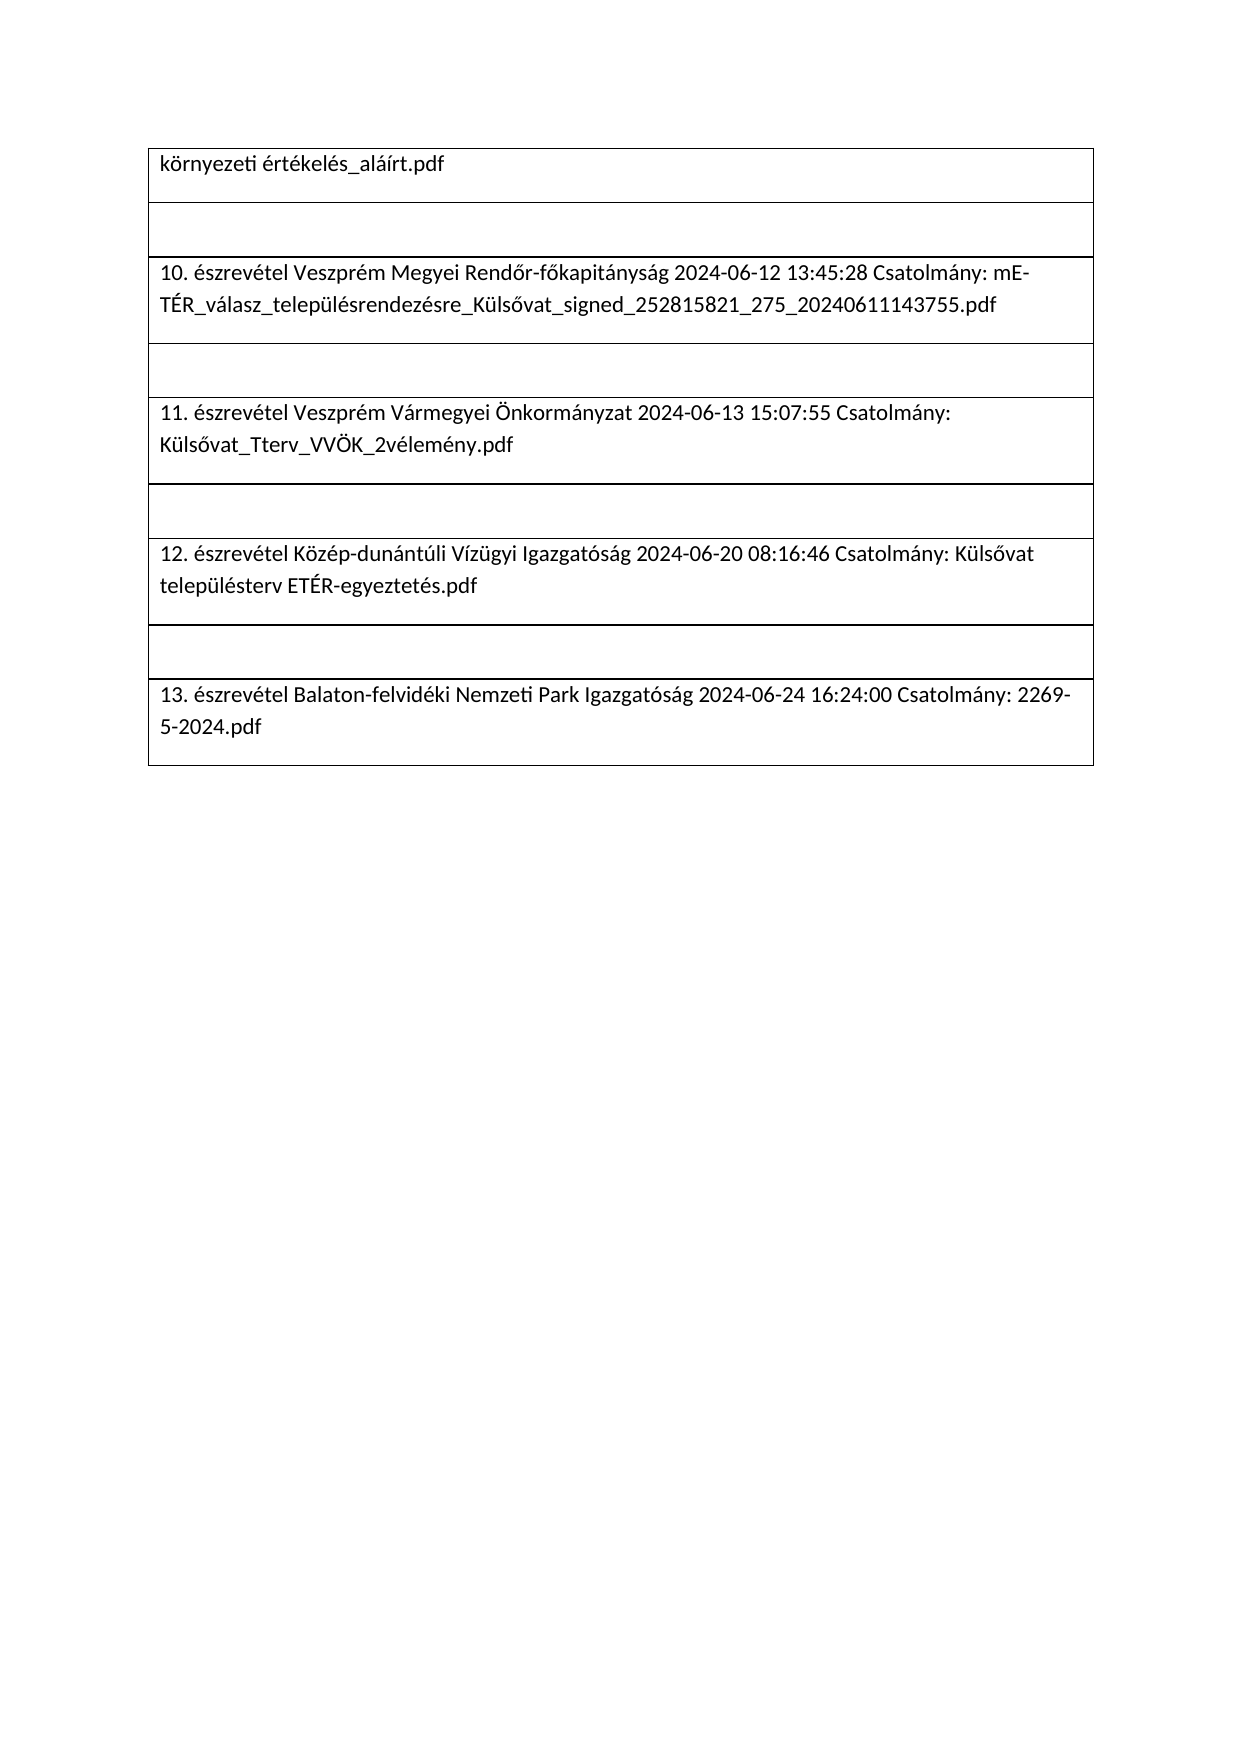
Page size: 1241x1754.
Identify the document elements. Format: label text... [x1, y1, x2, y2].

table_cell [149, 149, 1093, 202]
table_cell 11. észrevétel Veszprém Vármegyei Önkormányzat 2024-06-13 15:07:55 Csatolmány: Külsővat_Tterv_VVÖK_2vélemény.pdf [149, 398, 1093, 483]
table_cell [149, 203, 1093, 256]
table_cell [149, 344, 1093, 397]
table_cell 12. észrevétel Közép-dunántúli Vízügyi Igazgatóság 2024-06-20 08:16:46 Csatolmány: Külsővat településterv ETÉR-egyeztetés.pdf [149, 539, 1093, 624]
table_cell [149, 485, 1093, 538]
table_cell 13. észrevétel Balaton-felvidéki Nemzeti Park Igazgatóság 2024-06-24 16:24:00 Csatolmány: 2269-5-2024.pdf [149, 680, 1093, 765]
table_cell [149, 626, 1093, 678]
table_cell 10. észrevétel Veszprém Megyei Rendőr-főkapitányság 2024-06-12 13:45:28 Csatolmány: mE-TÉR_válasz_településrendezésre_Külsővat_signed_252815821_275_20240611143755.pdf [149, 258, 1093, 343]
